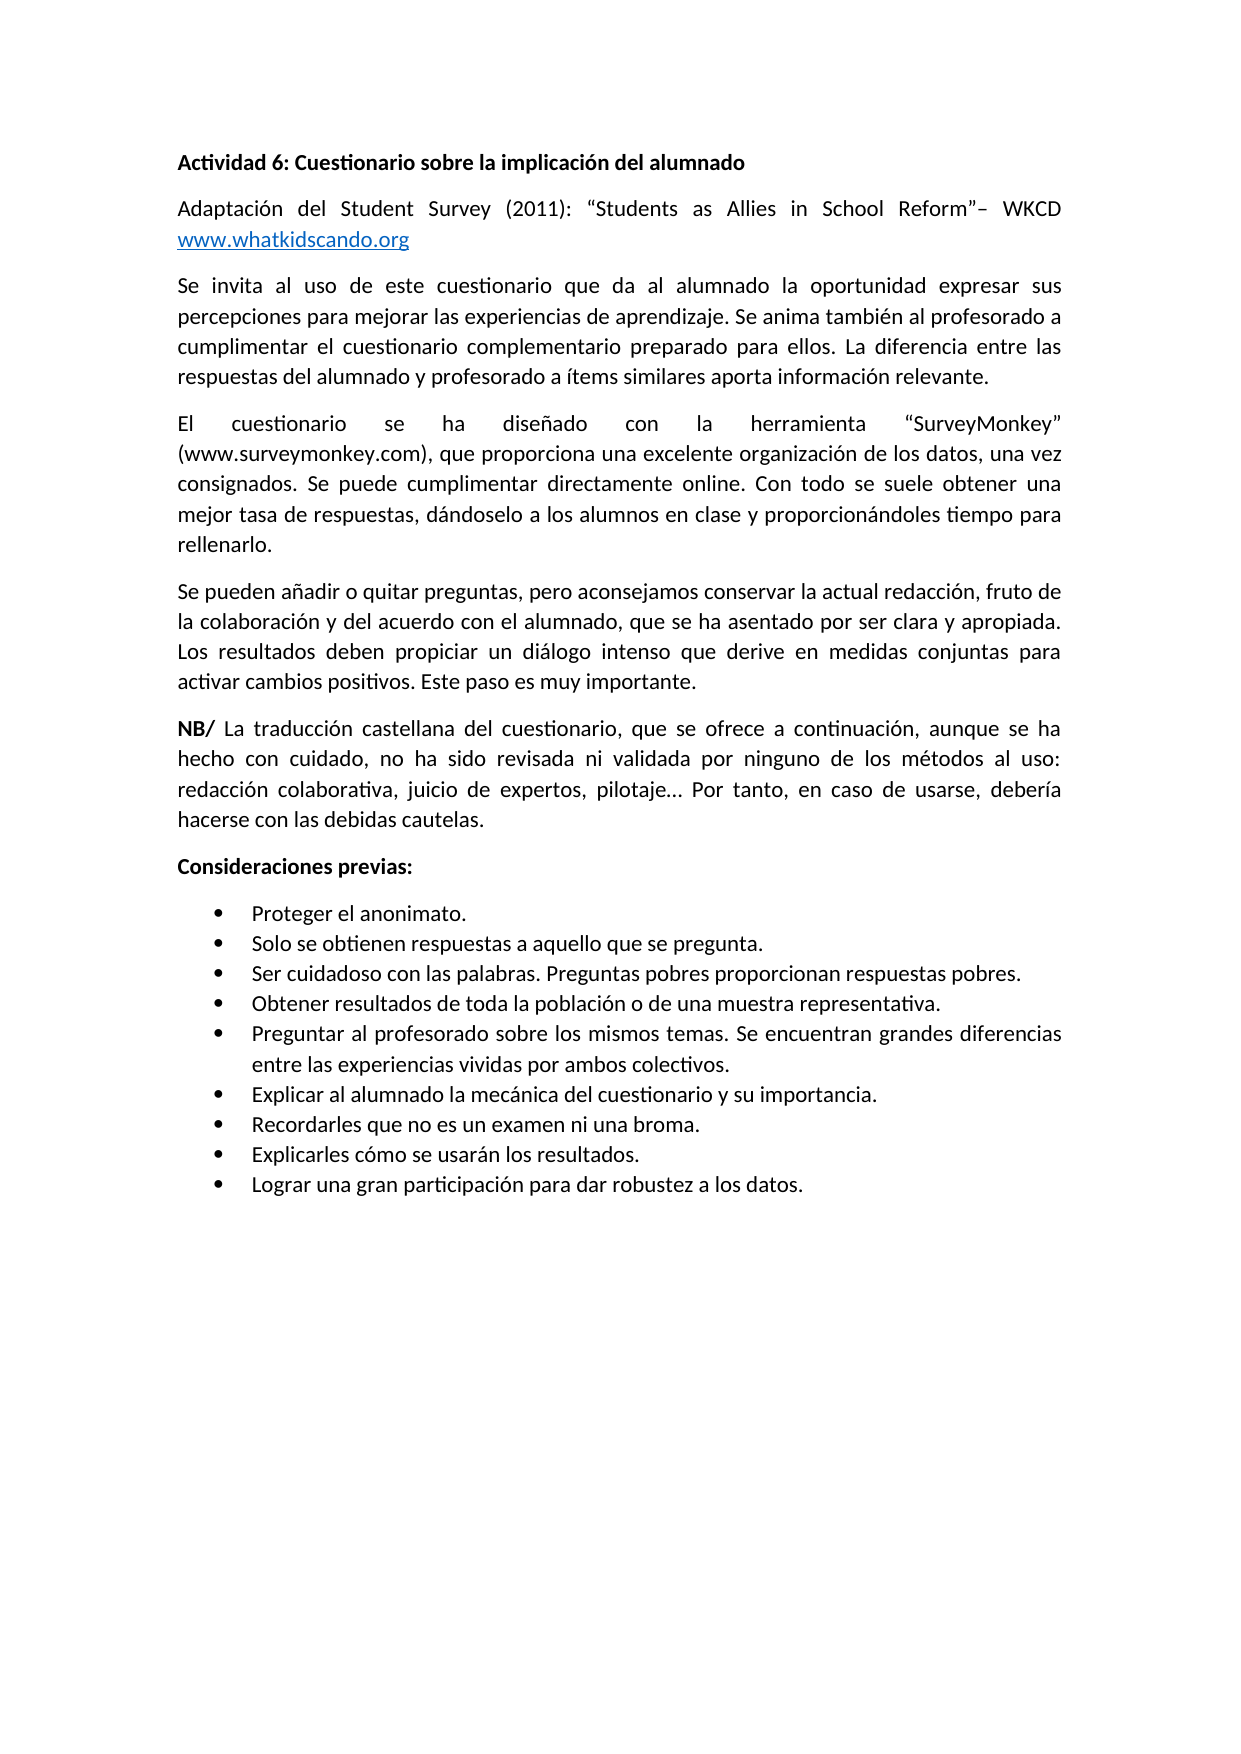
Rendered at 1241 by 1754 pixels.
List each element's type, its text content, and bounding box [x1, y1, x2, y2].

list Explicarles cómo se usarán los resultados. [214, 1140, 1063, 1168]
text Se pueden añadir o quitar preguntas, pero aconsejamos conservar la actual redacción, fruto de la colaboración y del acuerdo con el alumnado, que se ha asentado por ser clara y apropiada. Los resultados deben propiciar un diálogo intenso que derive en medidas conjuntas para activar cambios positivos. Este paso es muy importante. [177, 577, 1063, 696]
list Proteger el anonimato. [214, 899, 1063, 927]
list Solo se obtienen respuestas a aquello que se pregunta. [214, 929, 1063, 957]
list Explicar al alumnado la mecánica del cuestionario y su importancia. [214, 1080, 1063, 1108]
text Consideraciones previas: [177, 852, 1063, 880]
list Obtener resultados de toda la población o de una muestra representativa. [214, 989, 1063, 1017]
text Adaptación del Student Survey (2011): “Students as Allies in School Reform”– WKCD www.whatkidscando.org [177, 194, 1063, 253]
list Recordarles que no es un examen ni una broma. [214, 1110, 1063, 1138]
list Lograr una gran participación para dar robustez a los datos. [214, 1171, 1063, 1199]
list Preguntar al profesorado sobre los mismos temas. Se encuentran grandes diferencias entre las experiencias vividas por ambos colectivos. [214, 1019, 1063, 1078]
text Actividad 6: Cuestionario sobre la implicación del alumnado [177, 148, 1063, 176]
text NB/ La traducción castellana del cuestionario, que se ofrece a continuación, aunque se ha hecho con cuidado, no ha sido revisada ni validada por ninguno de los métodos al uso: redacción colaborativa, juicio de expertos, pilotaje… Por tanto, en caso de usarse, debería hacerse con las debidas cautelas. [177, 714, 1063, 833]
list Ser cuidadoso con las palabras. Preguntas pobres proporcionan respuestas pobres. [214, 959, 1063, 987]
text El cuestionario se ha diseñado con la herramienta “SurveyMonkey” (www.surveymonkey.com), que proporciona una excelente organización de los datos, una vez consignados. Se puede cumplimentar directamente online. Con todo se suele obtener una mejor tasa de respuestas, dándoselo a los alumnos en clase y proporcionándoles tiempo para rellenarlo. [177, 409, 1063, 558]
text Se invita al uso de este cuestionario que da al alumnado la oportunidad expresar sus percepciones para mejorar las experiencias de aprendizaje. Se anima también al profesorado a cumplimentar el cuestionario complementario preparado para ellos. La diferencia entre las respuestas del alumnado y profesorado a ítems similares aporta información relevante. [177, 272, 1063, 390]
